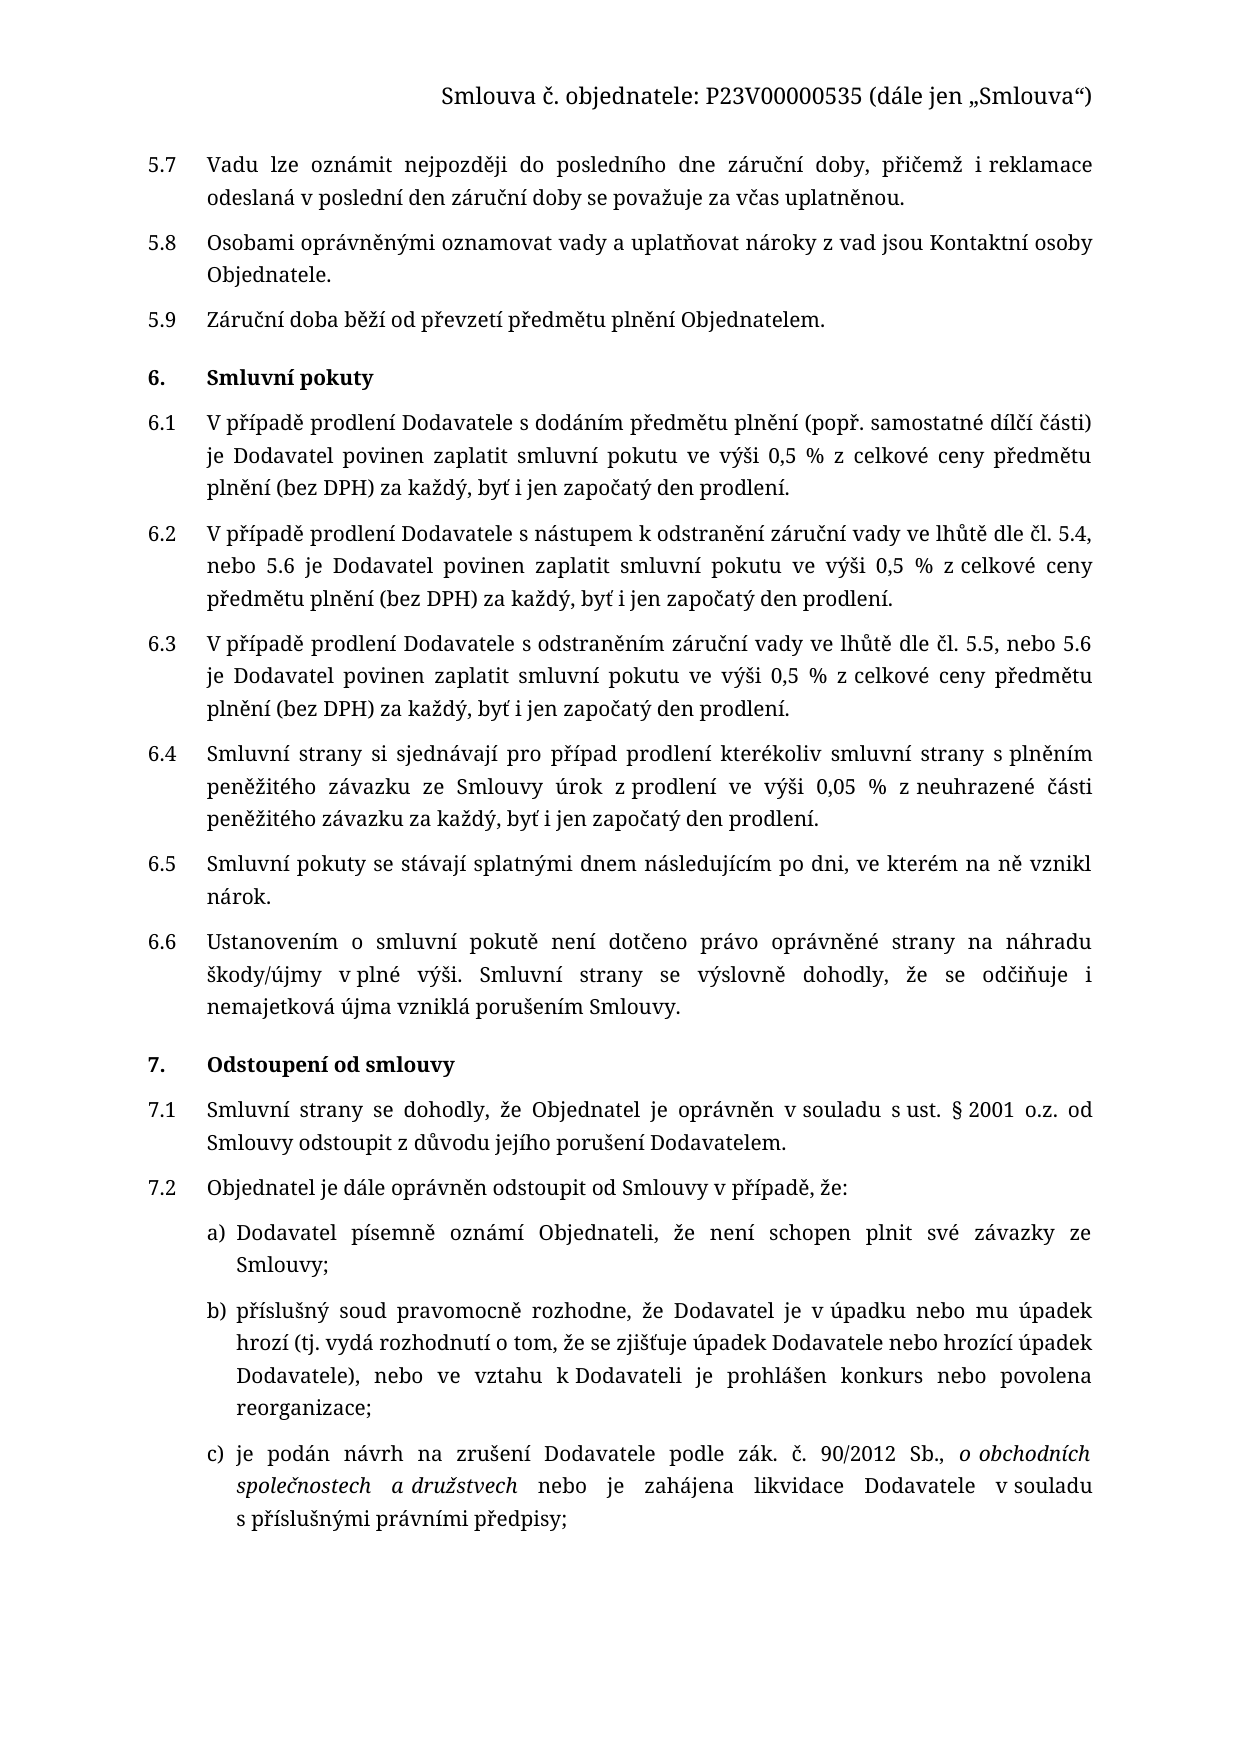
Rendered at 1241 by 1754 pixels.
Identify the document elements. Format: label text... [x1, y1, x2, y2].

list Odstoupení od smlouvy [148, 1050, 1093, 1078]
list Dodavatel písemně oznámí Objednateli, že není schopen plnit své závazky ze Smlouvy; [207, 1218, 1093, 1279]
list V případě prodlení Dodavatele s dodáním předmětu plnění (popř. samostatné dílčí části) je Dodavatel povinen zaplatit smluvní pokutu ve výši 0,5 % z celkové ceny předmětu plnění (bez DPH) za každý, byť i jen započatý den prodlení. [148, 408, 1093, 502]
list Smluvní strany si sjednávají pro případ prodlení kterékoliv smluvní strany s plněním peněžitého závazku ze Smlouvy úrok z prodlení ve výši 0,05 % z neuhrazené části peněžitého závazku za každý, byť i jen započatý den prodlení. [148, 739, 1093, 833]
list Záruční doba běží od převzetí předmětu plnění Objednatelem. [148, 306, 1093, 334]
list Osobami oprávněnými oznamovat vady a uplatňovat nároky z vad jsou Kontaktní osoby Objednatele. [148, 228, 1093, 289]
list V případě prodlení Dodavatele s nástupem k odstranění záruční vady ve lhůtě dle čl. 5.4, nebo 5.6 je Dodavatel povinen zaplatit smluvní pokutu ve výši 0,5 % z celkové ceny předmětu plnění (bez DPH) za každý, byť i jen započatý den prodlení. [148, 519, 1093, 612]
list V případě prodlení Dodavatele s odstraněním záruční vady ve lhůtě dle čl. 5.5, nebo 5.6 je Dodavatel povinen zaplatit smluvní pokutu ve výši 0,5 % z celkové ceny předmětu plnění (bez DPH) za každý, byť i jen započatý den prodlení. [148, 629, 1093, 723]
list Ustanovením o smluvní pokutě není dotčeno právo oprávněné strany na náhradu škody/újmy v plné výši. Smluvní strany se výslovně dohodly, že se odčiňuje i nemajetková újma vzniklá porušením Smlouvy. [148, 927, 1093, 1021]
list Smluvní pokuty se stávají splatnými dnem následujícím po dni, ve kterém na ně vznikl nárok. [148, 849, 1093, 911]
list Vadu lze oznámit nejpozději do posledního dne záruční doby, přičemž i reklamace odeslaná v poslední den záruční doby se považuje za včas uplatněnou. [148, 150, 1093, 211]
list příslušný soud pravomocně rozhodne, že Dodavatel je v úpadku nebo mu úpadek hrozí (tj. vydá rozhodnutí o tom, že se zjišťuje úpadek Dodavatele nebo hrozící úpadek Dodavatele), nebo ve vztahu k Dodavateli je prohlášen konkurs nebo povolena reorganizace; [207, 1296, 1093, 1422]
list je podán návrh na zrušení Dodavatele podle zák. č. 90/2012 Sb., o obchodních společnostech a družstvech nebo je zahájena likvidace Dodavatele v souladu s příslušnými právními předpisy; [207, 1439, 1093, 1532]
list Objednatel je dále oprávněn odstoupit od Smlouvy v případě, že: [148, 1173, 1093, 1201]
list Smluvní strany se dohodly, že Objednatel je oprávněn v souladu s ust. § 2001 o.z. od Smlouvy odstoupit z důvodu jejího porušení Dodavatelem. [148, 1095, 1093, 1156]
list Smluvní pokuty [148, 363, 1093, 392]
